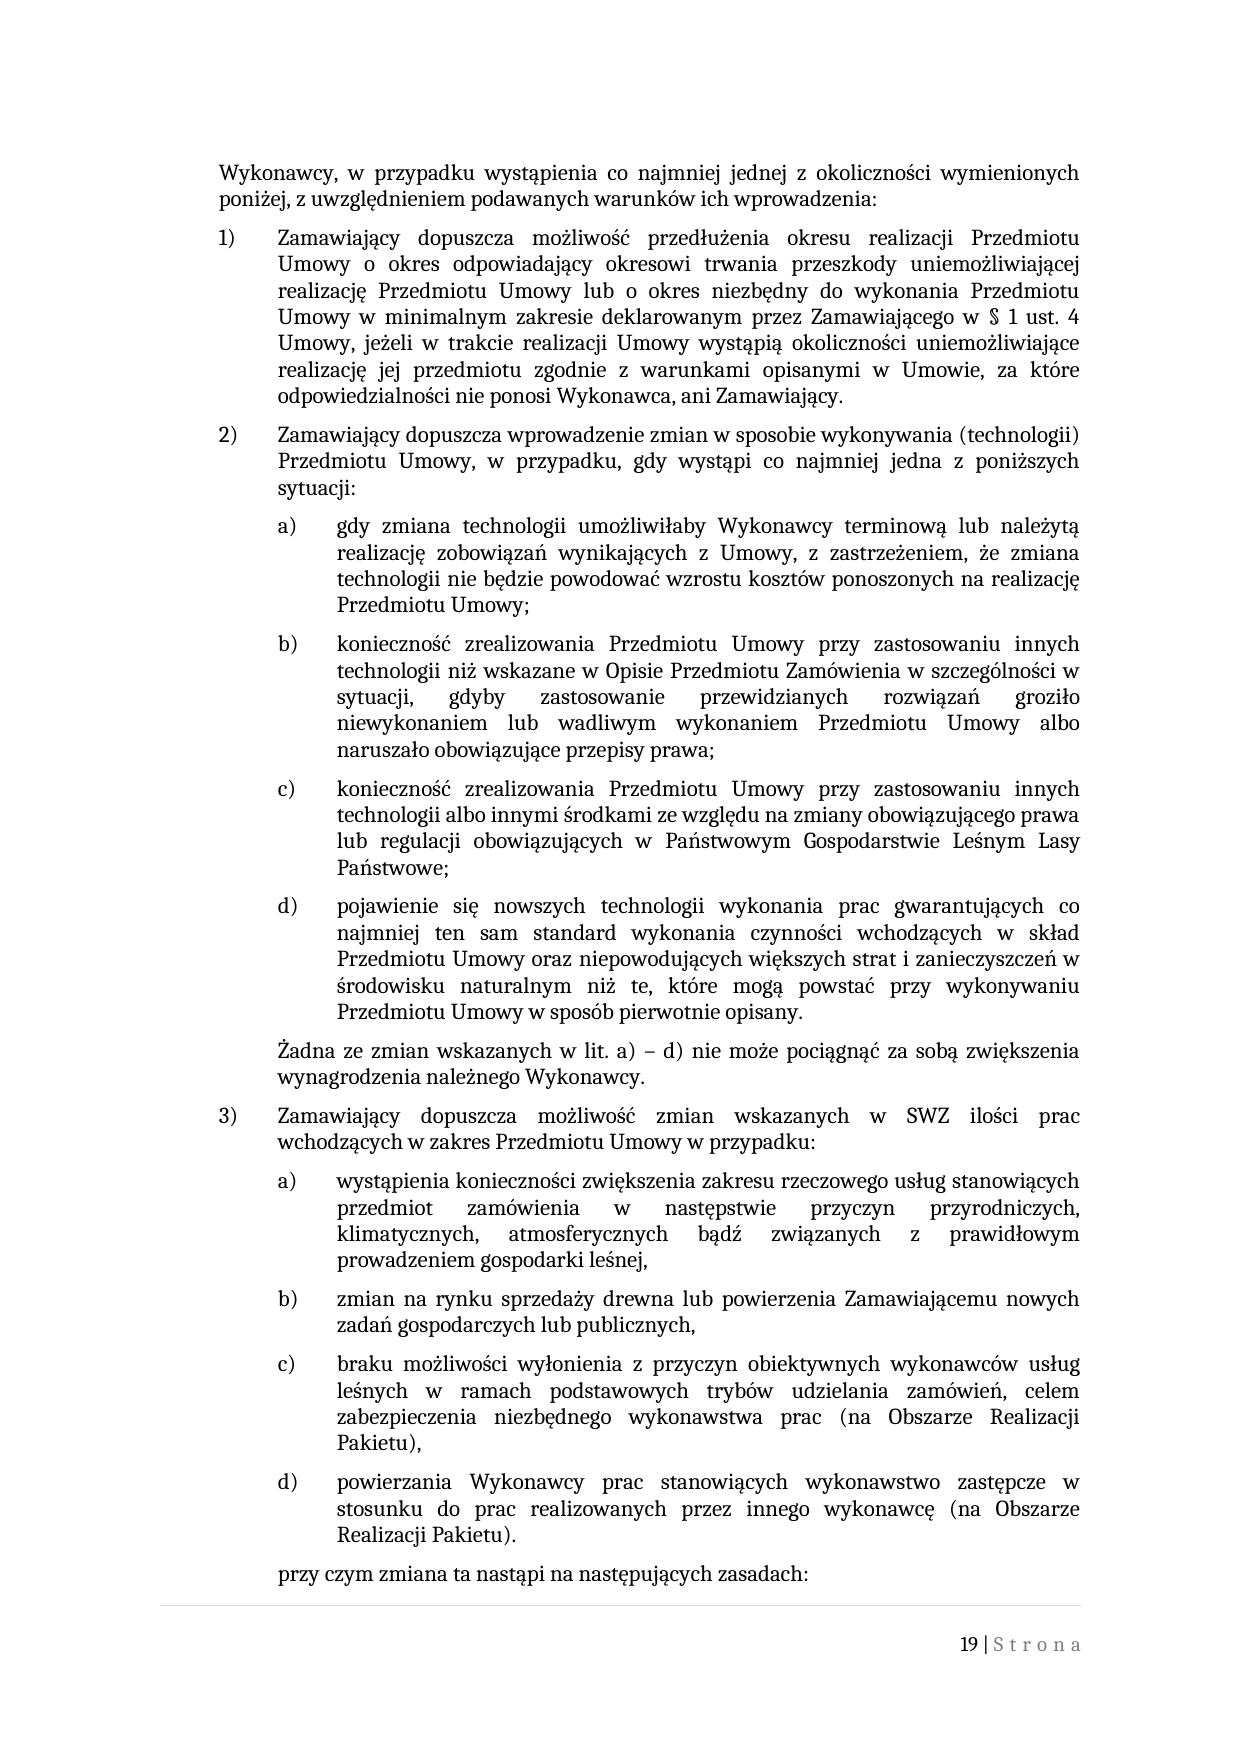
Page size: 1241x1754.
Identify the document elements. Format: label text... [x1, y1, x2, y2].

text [159, 159, 1081, 212]
list Zamawiający dopuszcza możliwość zmian wskazanych w SWZ ilości prac wchodzących w zakres Przedmiotu Umowy w przypadku: [218, 1103, 1081, 1156]
list Zamawiający dopuszcza możliwość przedłużenia okresu realizacji Przedmiotu Umowy o okres odpowiadający okresowi trwania przeszkody uniemożliwiającej realizację Przedmiotu Umowy lub o okres niezbędny do wykonania Przedmiotu Umowy w minimalnym zakresie deklarowanym przez Zamawiającego w § 1 ust. 4 Umowy, jeżeli w trakcie realizacji Umowy wystąpią okoliczności uniemożliwiające realizację jej przedmiotu zgodnie z warunkami opisanymi w Umowie, za które odpowiedzialności nie ponosi Wykonawca, ani Zamawiający. [218, 225, 1081, 409]
list konieczność zrealizowania Przedmiotu Umowy przy zastosowaniu innych technologii albo innymi środkami ze względu na zmiany obowiązującego prawa lub regulacji obowiązujących w Państwowym Gospodarstwie Leśnym Lasy Państwowe; [278, 775, 1081, 881]
text przy czym zmiana ta nastąpi na następujących zasadach: [278, 1561, 1081, 1587]
text c) braku możliwości wyłonienia z przyczyn obiektywnych wykonawców usług leśnych w ramach podstawowych trybów udzielania zamówień, celem zabezpieczenia niezbędnego wykonawstwa prac (na Obszarze Realizacji Pakietu), [278, 1351, 1081, 1457]
list pojawienie się nowszych technologii wykonania prac gwarantujących co najmniej ten sam standard wykonania czynności wchodzących w skład Przedmiotu Umowy oraz niepowodujących większych strat i zanieczyszczeń w środowisku naturalnym niż te, które mogą powstać przy wykonywaniu Przedmiotu Umowy w sposób pierwotnie opisany. [278, 893, 1081, 1025]
list Zamawiający dopuszcza wprowadzenie zmian w sposobie wykonywania (technologii) Przedmiotu Umowy, w przypadku, gdy wystąpi co najmniej jedna z poniższych sytuacji: [218, 422, 1081, 501]
list konieczność zrealizowania Przedmiotu Umowy przy zastosowaniu innych technologii niż wskazane w Opisie Przedmiotu Zamówienia w szczególności w sytuacji, gdyby zastosowanie przewidzianych rozwiązań groziło niewykonaniem lub wadliwym wykonaniem Przedmiotu Umowy albo naruszało obowiązujące przepisy prawa; [278, 631, 1081, 763]
text Żadna ze zmian wskazanych w lit. a) – d) nie może pociągnąć za sobą zwiększenia wynagrodzenia należnego Wykonawcy. [278, 1038, 1081, 1090]
text a) wystąpienia konieczności zwiększenia zakresu rzeczowego usług stanowiących przedmiot zamówienia w następstwie przyczyn przyrodniczych, klimatycznych, atmosferycznych bądź związanych z prawidłowym prowadzeniem gospodarki leśnej, [278, 1168, 1081, 1273]
text d) powierzania Wykonawcy prac stanowiących wykonawstwo zastępcze w stosunku do prac realizowanych przez innego wykonawcę (na Obszarze Realizacji Pakietu). [278, 1469, 1081, 1548]
list gdy zmiana technologii umożliwiłaby Wykonawcy terminową lub należytą realizację zobowiązań wynikających z Umowy, z zastrzeżeniem, że zmiana technologii nie będzie powodować wzrostu kosztów ponoszonych na realizację Przedmiotu Umowy; [278, 513, 1081, 619]
text b) zmian na rynku sprzedaży drewna lub powierzenia Zamawiającemu nowych zadań gospodarczych lub publicznych, [278, 1286, 1081, 1339]
